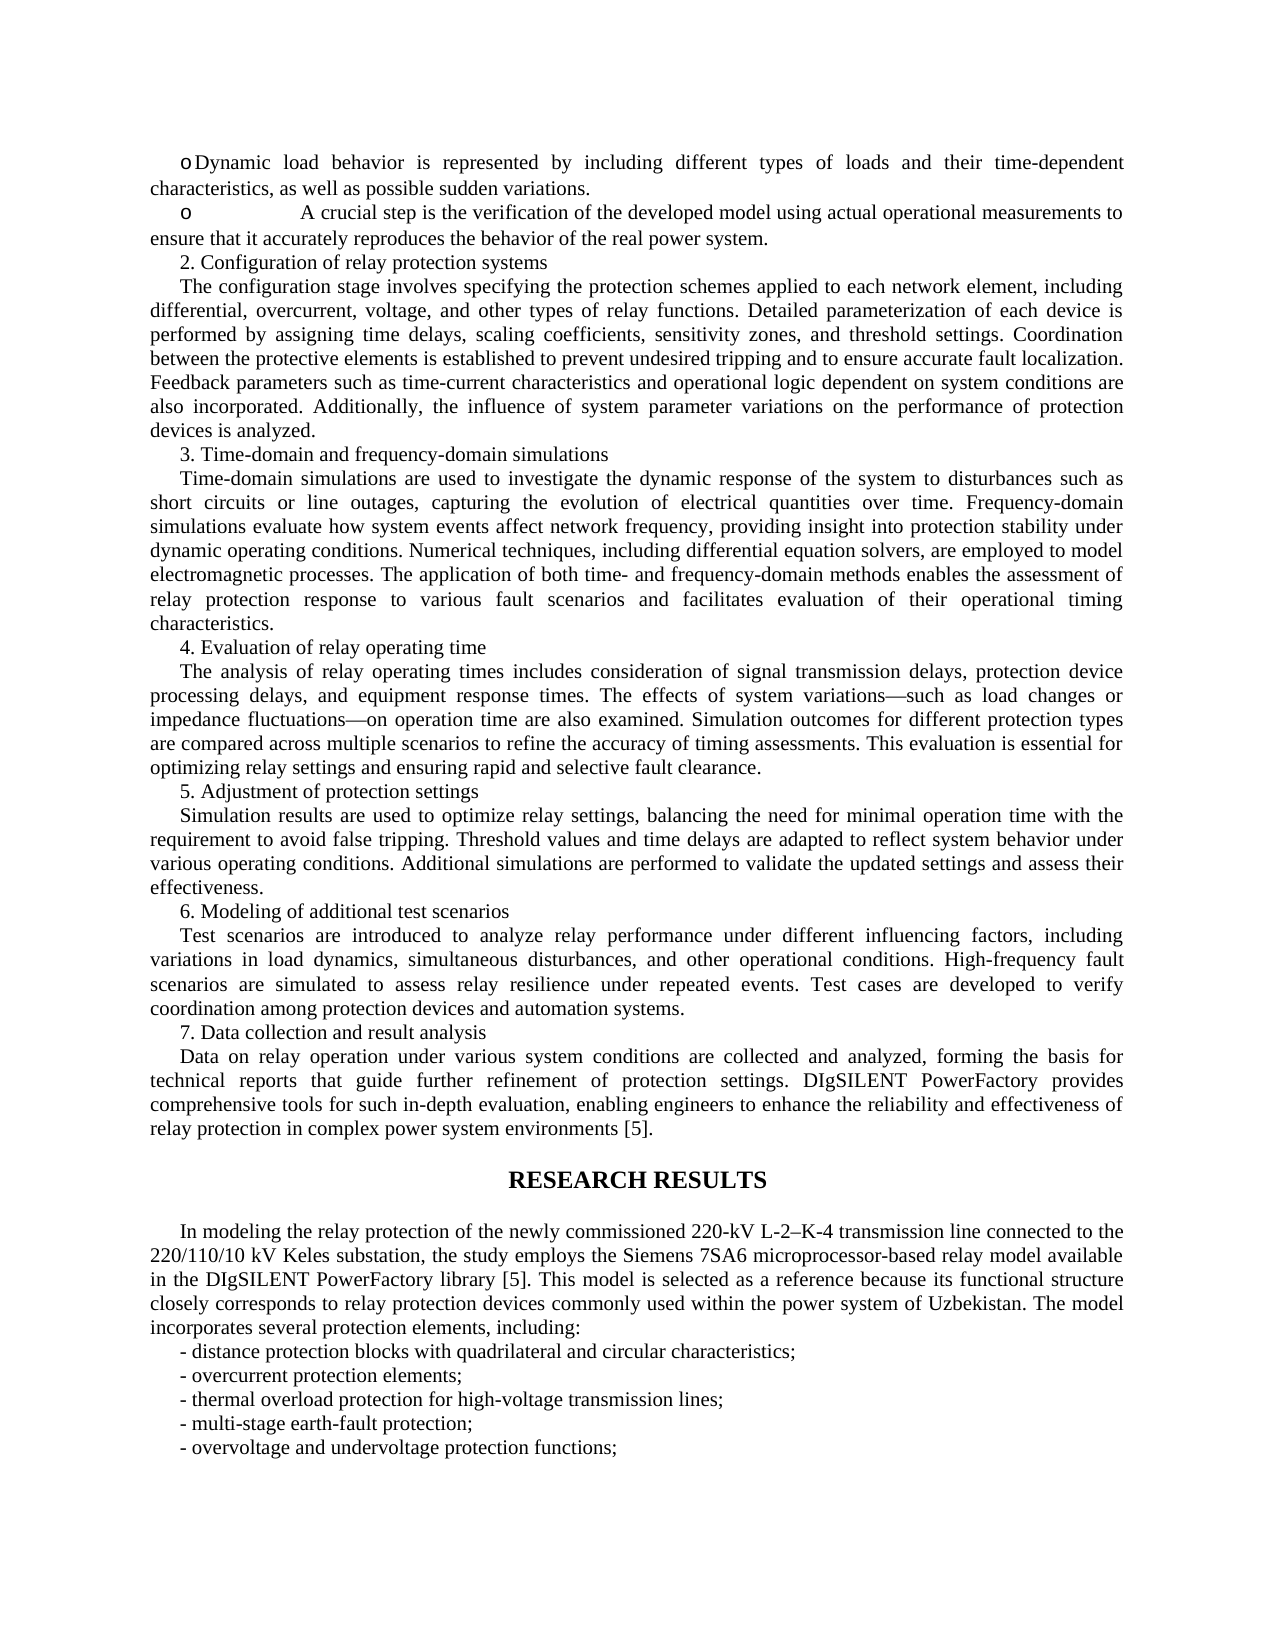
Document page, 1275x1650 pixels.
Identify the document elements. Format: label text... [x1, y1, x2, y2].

text 3. Time-domain and frequency-domain simulations [150, 442, 1125, 466]
text - overcurrent protection elements; [150, 1363, 1125, 1387]
text - multi-stage earth-fault protection; [150, 1411, 1125, 1435]
list A crucial step is the verification of the developed model using actual operational measurements to ensure that it accurately reproduces the behavior of the real power system. [150, 200, 1125, 249]
text The configuration stage involves specifying the protection schemes applied to each network element, including differential, overcurrent, voltage, and other types of relay functions. Detailed parameterization of each device is performed by assigning time delays, scaling coefficients, sensitivity zones, and threshold settings. Coordination between the protective elements is established to prevent undesired tripping and to ensure accurate fault localization. Feedback parameters such as time-current characteristics and operational logic dependent on system conditions are also incorporated. Additionally, the influence of system parameter variations on the performance of protection devices is analyzed. [150, 274, 1125, 442]
text 5. Adjustment of protection settings [150, 779, 1125, 803]
text 4. Evaluation of relay operating time [150, 634, 1125, 659]
text In modeling the relay protection of the newly commissioned 220-kV L-2–K-4 transmission line connected to the 220/110/10 kV Keles substation, the study employs the Siemens 7SA6 microprocessor-based relay model available in the DIgSILENT PowerFactory library [5]. This model is selected as a reference because its functional structure closely corresponds to relay protection devices commonly used within the power system of Uzbekistan. The model incorporates several protection elements, including: [150, 1219, 1125, 1339]
text - overvoltage and undervoltage protection functions; [150, 1435, 1125, 1459]
text 6. Modeling of additional test scenarios [150, 899, 1125, 923]
text - distance protection blocks with quadrilateral and circular characteristics; [150, 1339, 1125, 1363]
text Test scenarios are introduced to analyze relay performance under different influencing factors, including variations in load dynamics, simultaneous disturbances, and other operational conditions. High-frequency fault scenarios are simulated to assess relay resilience under repeated events. Test cases are developed to verify coordination among protection devices and automation systems. [150, 923, 1125, 1019]
text RESEARCH RESULTS [150, 1165, 1125, 1194]
text The analysis of relay operating times includes consideration of signal transmission delays, protection device processing delays, and equipment response times. The effects of system variations—such as load changes or impedance fluctuations—on operation time are also examined. Simulation outcomes for different protection types are compared across multiple scenarios to refine the accuracy of timing assessments. This evaluation is essential for optimizing relay settings and ensuring rapid and selective fault clearance. [150, 659, 1125, 779]
list Dynamic load behavior is represented by including different types of loads and their time-dependent characteristics, as well as possible sudden variations. [150, 150, 1125, 200]
text Time-domain simulations are used to investigate the dynamic response of the system to disturbances such as short circuits or line outages, capturing the evolution of electrical quantities over time. Frequency-domain simulations evaluate how system events affect network frequency, providing insight into protection stability under dynamic operating conditions. Numerical techniques, including differential equation solvers, are employed to model electromagnetic processes. The application of both time- and frequency-domain methods enables the assessment of relay protection response to various fault scenarios and facilitates evaluation of their operational timing characteristics. [150, 466, 1125, 634]
text 2. Configuration of relay protection systems [150, 249, 1125, 274]
text 7. Data collection and result analysis [150, 1019, 1125, 1044]
text Data on relay operation under various system conditions are collected and analyzed, forming the basis for technical reports that guide further refinement of protection settings. DIgSILENT PowerFactory provides comprehensive tools for such in-depth evaluation, enabling engineers to enhance the reliability and effectiveness of relay protection in complex power system environments [5]. [150, 1044, 1125, 1140]
text Simulation results are used to optimize relay settings, balancing the need for minimal operation time with the requirement to avoid false tripping. Threshold values and time delays are adapted to reflect system behavior under various operating conditions. Additional simulations are performed to validate the updated settings and assess their effectiveness. [150, 803, 1125, 899]
text - thermal overload protection for high-voltage transmission lines; [150, 1387, 1125, 1411]
